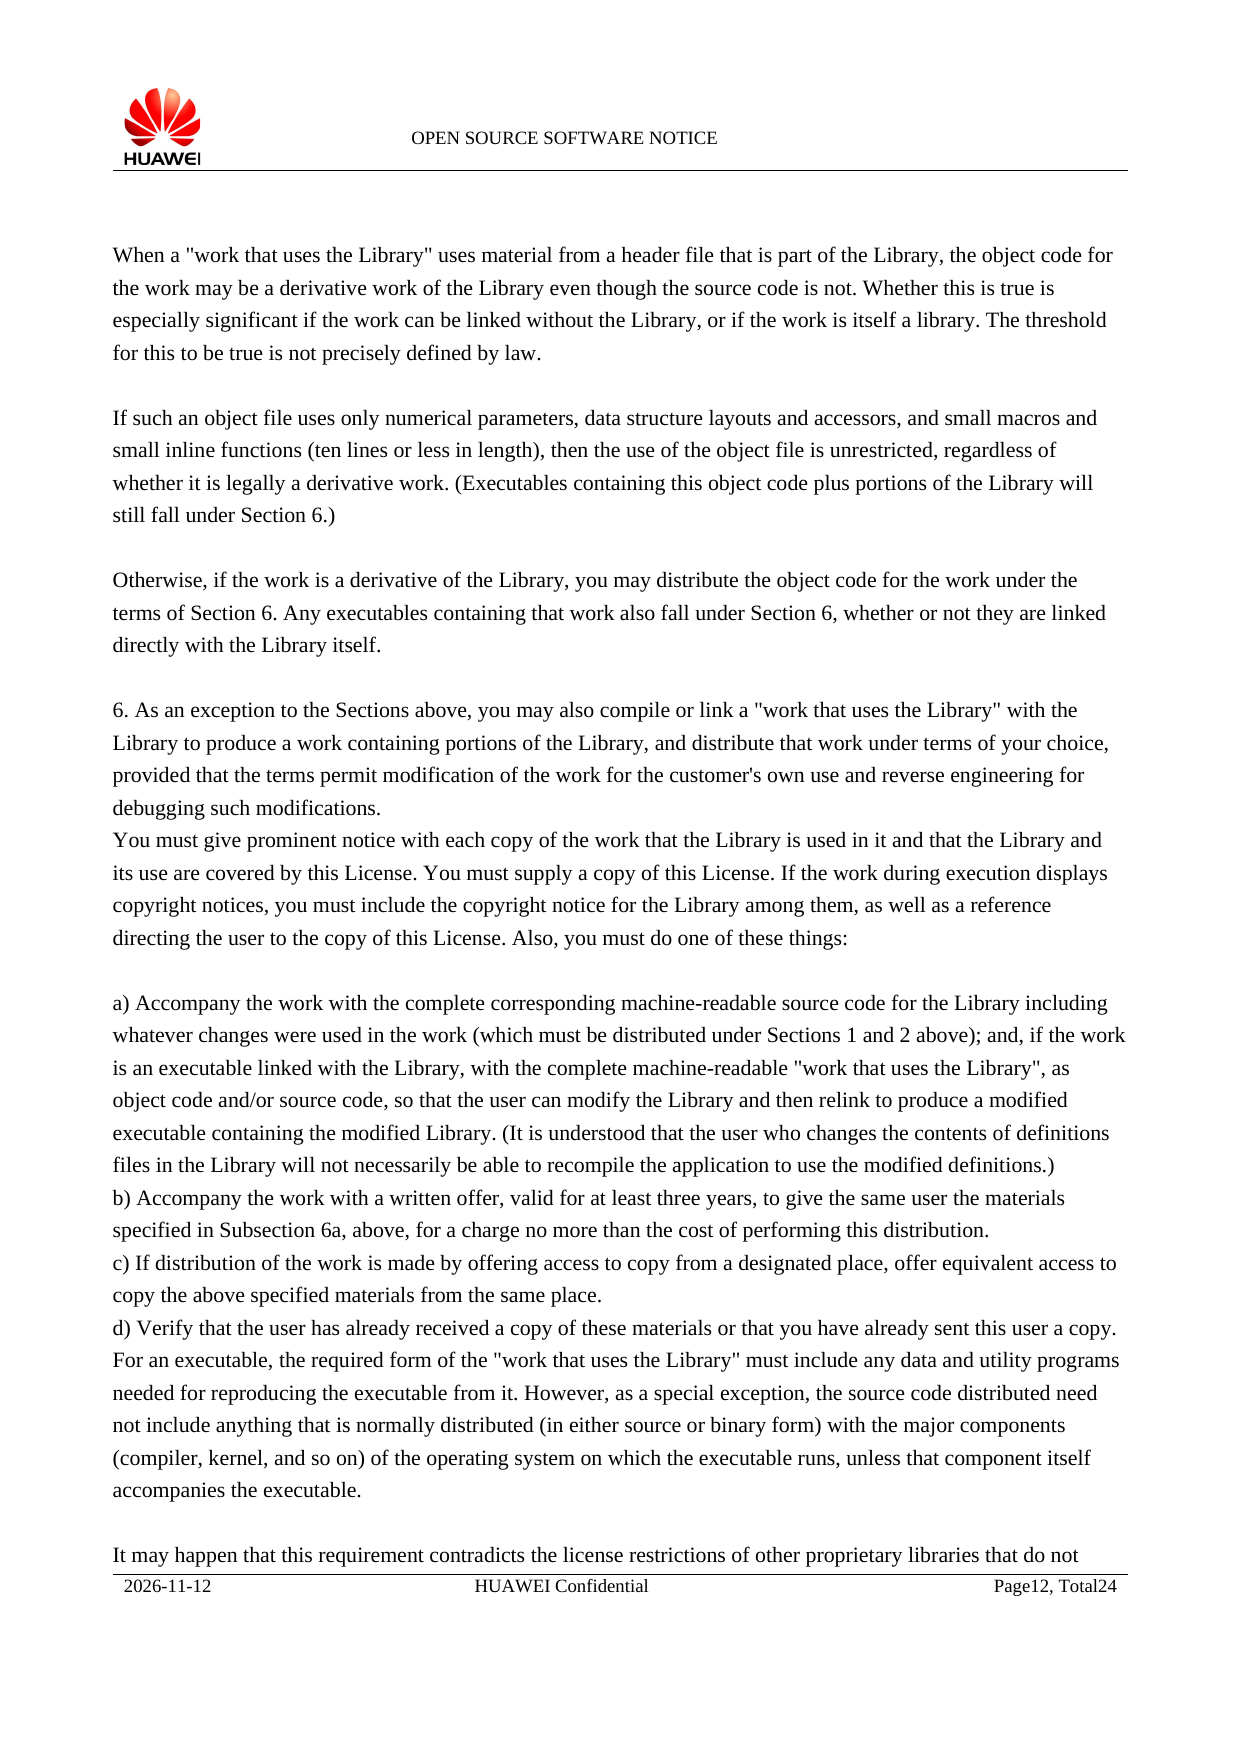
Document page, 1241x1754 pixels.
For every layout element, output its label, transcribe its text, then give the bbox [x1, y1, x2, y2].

picture [124, 88, 201, 165]
